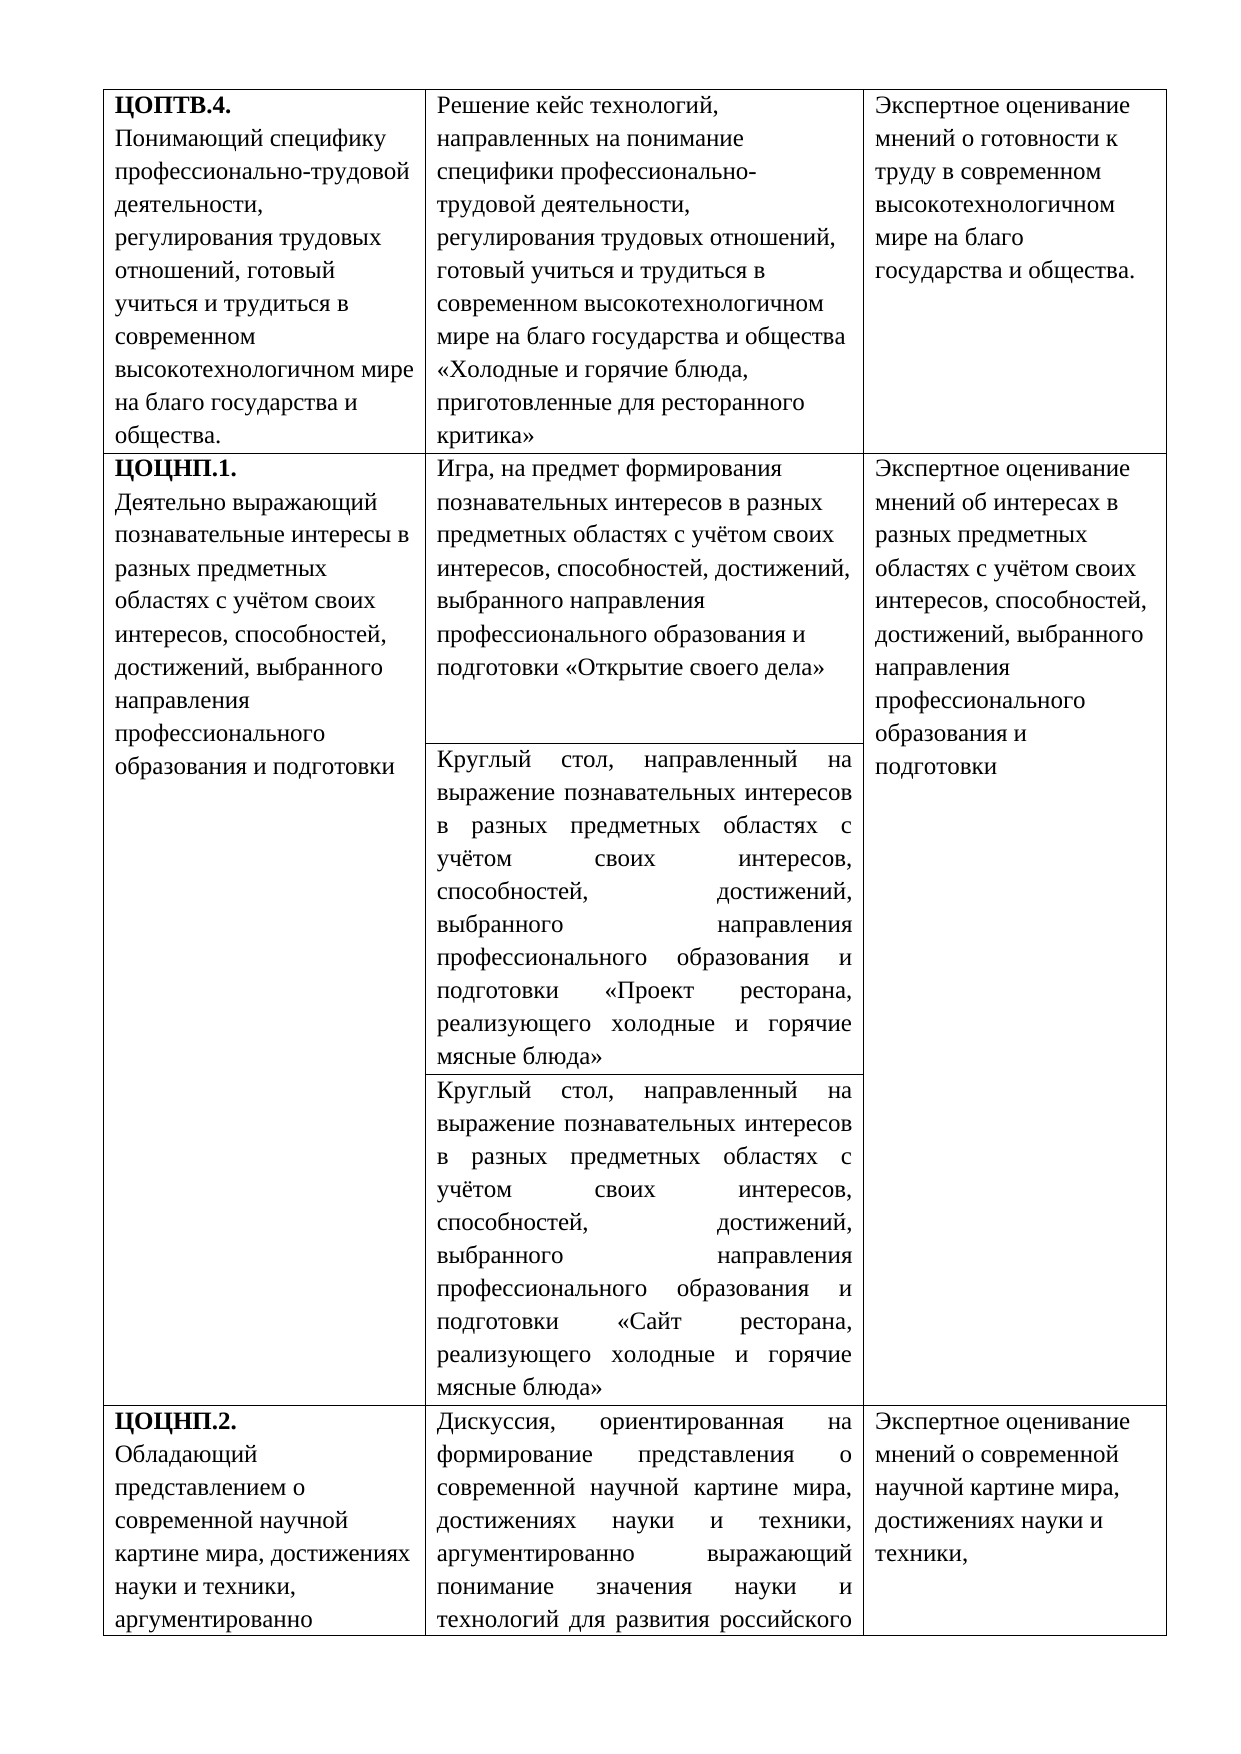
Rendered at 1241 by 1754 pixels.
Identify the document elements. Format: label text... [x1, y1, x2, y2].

table_cell Решение кейс технологий, направленных на понимание специфики профессионально-трудовой деятельности, регулирования трудовых отношений, готовый учиться и трудиться в современном высокотехнологичном мире на благо государства и общества «Холодные и горячие блюда, приготовленные для ресторанного критика» [426, 90, 863, 452]
table_cell Игра, на предмет формирования познавательных интересов в разных предметных областях с учётом своих интересов, способностей, достижений, выбранного направления профессионального образования и подготовки «Открытие своего дела» [426, 454, 863, 743]
table_cell Круглый стол, направленный на выражение познавательных интересов в разных предметных областях с учётом своих интересов, способностей, достижений, выбранного направления профессионального образования и подготовки «Сайт ресторана, реализующего холодные и горячие мясные блюда» [426, 1075, 863, 1405]
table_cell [864, 1406, 1166, 1635]
table_cell ЦОПТВ.4. Понимающий специфику профессионально-трудовой деятельности, регулирования трудовых отношений, готовый учиться и трудиться в современном высокотехнологичном мире на благо государства и общества. [104, 90, 425, 452]
table_cell ЦОЦНП.1. Деятельно выражающий познавательные интересы в разных предметных областях с учётом своих интересов, способностей, достижений, выбранного направления профессионального образования и подготовки [104, 454, 425, 1405]
table_cell Экспертное оценивание мнений о готовности к труду в современном высокотехнологичном мире на благо государства и общества. [864, 90, 1166, 452]
table_cell Экспертное оценивание мнений об интересах в разных предметных областях с учётом своих интересов, способностей, достижений, выбранного направления профессионального образования и подготовки [864, 454, 1166, 1405]
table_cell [104, 1406, 425, 1635]
table_cell Круглый стол, направленный на выражение познавательных интересов в разных предметных областях с учётом своих интересов, способностей, достижений, выбранного направления профессионального образования и подготовки «Проект ресторана, реализующего холодные и горячие мясные блюда» [426, 744, 863, 1074]
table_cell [426, 1406, 863, 1635]
